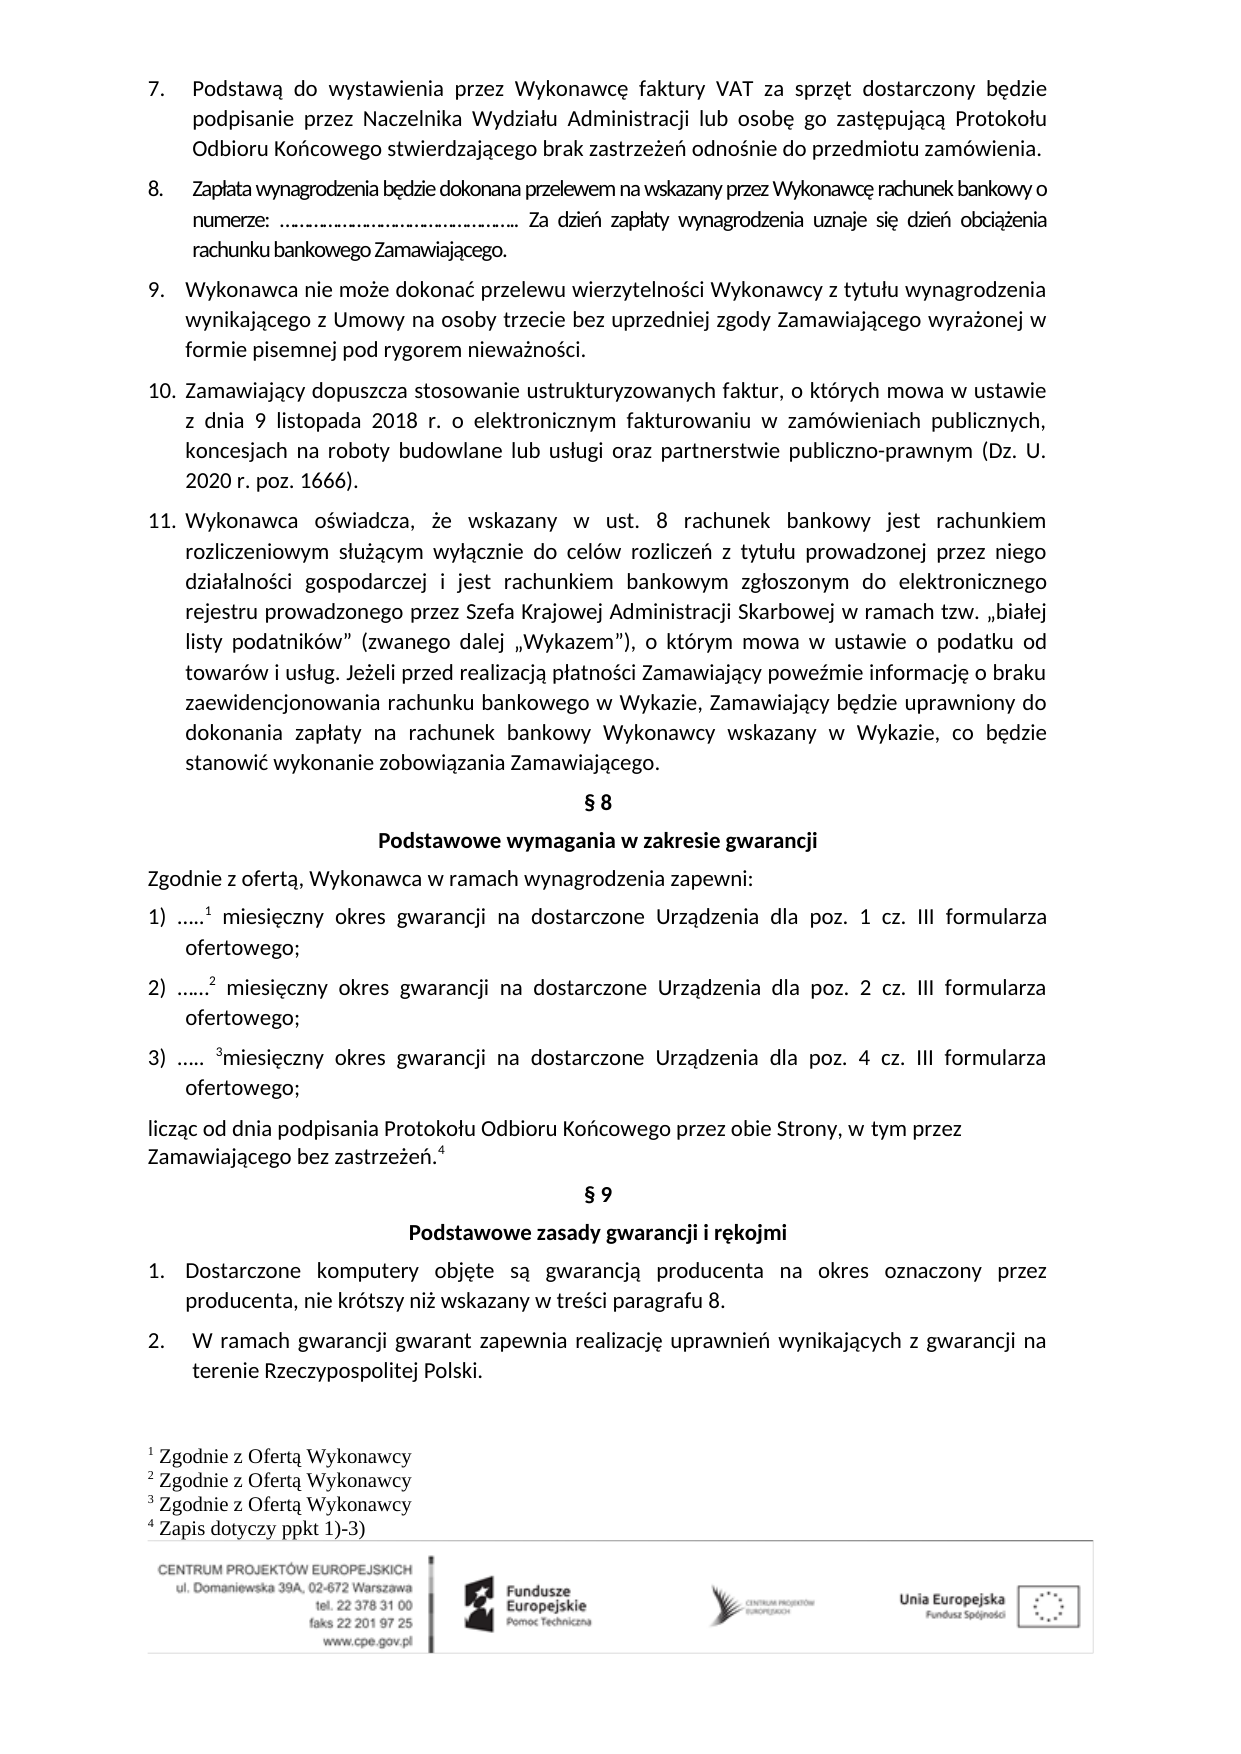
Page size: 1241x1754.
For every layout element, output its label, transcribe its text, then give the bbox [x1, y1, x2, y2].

list Podstawą do wystawienia przez Wykonawcę faktury VAT za sprzęt dostarczony będzie podpisanie przez Naczelnika Wydziału Administracji lub osobę go zastępującą Protokołu Odbioru Końcowego stwierdzającego brak zastrzeżeń odnośnie do przedmiotu zamówienia. [148, 74, 1048, 162]
list Wykonawca nie może dokonać przelewu wierzytelności Wykonawcy z tytułu wynagrodzenia wynikającego z Umowy na osoby trzecie bez uprzedniej zgody Zamawiającego wyrażonej w formie pisemnej pod rygorem nieważności. [148, 275, 1048, 363]
list ….. miesięczny okres gwarancji na dostarczone Urządzenia dla poz. 4 cz. III formularza ofertowego; [148, 1043, 1048, 1102]
list ….. miesięczny okres gwarancji na dostarczone Urządzenia dla poz. 1 cz. III formularza ofertowego; [148, 902, 1048, 961]
text Podstawowe wymagania w zakresie gwarancji [148, 826, 1048, 854]
text Zgodnie z ofertą, Wykonawca w ramach wynagrodzenia zapewni: [148, 864, 1048, 892]
text § 8 [148, 788, 1048, 816]
list Zamawiający dopuszcza stosowanie ustrukturyzowanych faktur, o których mowa w ustawie z dnia 9 listopada 2018 r. o elektronicznym fakturowaniu w zamówieniach publicznych, koncesjach na roboty budowlane lub usługi oraz partnerstwie publiczno-prawnym (Dz. U. 2020 r. poz. 1666). [148, 376, 1048, 494]
list …… miesięczny okres gwarancji na dostarczone Urządzenia dla poz. 2 cz. III formularza ofertowego; [148, 973, 1048, 1031]
text Podstawowe zasady gwarancji i rękojmi [148, 1218, 1048, 1246]
list Dostarczone komputery objęte są gwarancją producenta na okres oznaczony przez producenta, nie krótszy niż wskazany w treści paragrafu 8. [148, 1256, 1048, 1314]
list Wykonawca oświadcza, że wskazany w ust. 8 rachunek bankowy jest rachunkiem rozliczeniowym służącym wyłącznie do celów rozliczeń z tytułu prowadzonej przez niego działalności gospodarczej i jest rachunkiem bankowym zgłoszonym do elektronicznego rejestru prowadzonego przez Szefa Krajowej Administracji Skarbowej w ramach tzw. „białej listy podatników” (zwanego dalej „Wykazem”), o którym mowa w ustawie o podatku od towarów i usług. Jeżeli przed realizacją płatności Zamawiający poweźmie informację o braku zaewidencjonowania rachunku bankowego w Wykazie, Zamawiający będzie uprawniony do dokonania zapłaty na rachunek bankowy Wykonawcy wskazany w Wykazie, co będzie stanowić wykonanie zobowiązania Zamawiającego. [148, 507, 1048, 776]
picture [147, 1540, 1095, 1655]
text licząc od dnia podpisania Protokołu Odbioru Końcowego przez obie Strony, w tym przez Zamawiającego bez zastrzeżeń. [148, 1114, 1048, 1170]
text § 9 [148, 1180, 1048, 1208]
list Zapłata wynagrodzenia będzie dokonana przelewem na wskazany przez Wykonawcę rachunek bankowy o numerze: ………………………………………….. Za dzień zapłaty wynagrodzenia uznaje się dzień obciążenia rachunku bankowego Zamawiającego. [148, 174, 1048, 263]
list W ramach gwarancji gwarant zapewnia realizację uprawnień wynikających z gwarancji na terenie Rzeczypospolitej Polski. [148, 1326, 1048, 1384]
